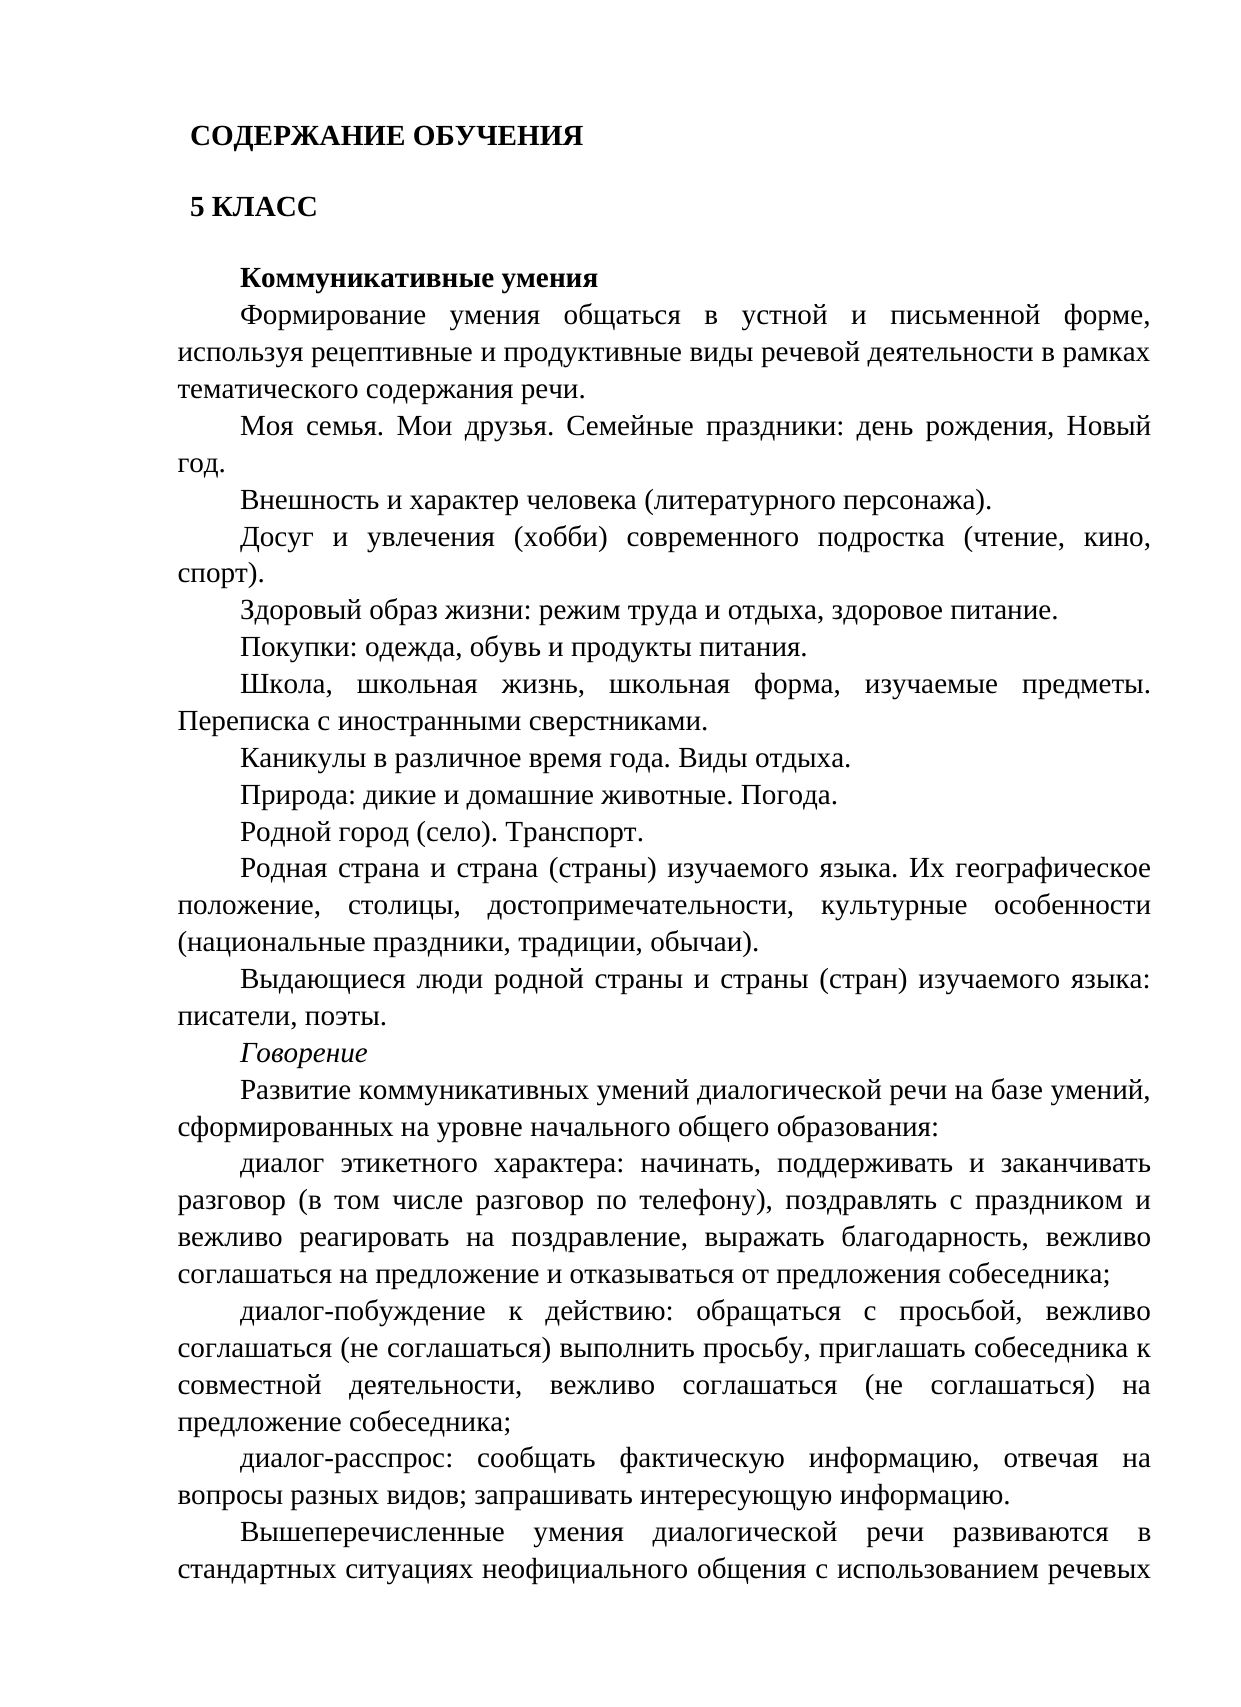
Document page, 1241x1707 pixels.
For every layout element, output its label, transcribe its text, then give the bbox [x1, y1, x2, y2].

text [177, 1514, 1152, 1585]
text Родной город (село). Транспорт. [177, 814, 1152, 847]
text СОДЕРЖАНИЕ ОБУЧЕНИЯ [190, 118, 1152, 152]
text Коммуникативные умения [177, 261, 1152, 294]
text диалог-расспрос: сообщать фактическую информацию, отвечая на вопросы разных видов; запрашивать интересующую информацию. [177, 1441, 1152, 1511]
text Развитие коммуникативных умений диалогической речи на базе умений, сформированных на уровне начального общего образования: [177, 1072, 1152, 1142]
text Природа: дикие и домашние животные. Погода. [177, 777, 1152, 810]
text диалог-побуждение к действию: обращаться с просьбой, вежливо соглашаться (не соглашаться) выполнить просьбу, приглашать собеседника к совместной деятельности, вежливо соглашаться (не соглашаться) на предложение собеседника; [177, 1293, 1152, 1437]
text Формирование умения общаться в устной и письменной форме, используя рецептивные и продуктивные виды речевой деятельности в рамках тематического содержания речи. [177, 297, 1152, 405]
text диалог этикетного характера: начинать, поддерживать и заканчивать разговор (в том числе разговор по телефону), поздравлять с праздником и вежливо реагировать на поздравление, выражать благодарность, вежливо соглашаться на предложение и отказываться от предложения собеседника; [177, 1146, 1152, 1290]
text Моя семья. Мои друзья. Семейные праздники: день рождения, Новый год. [177, 408, 1152, 478]
text Выдающиеся люди родной страны и страны (стран) изучаемого языка: писатели, поэты. [177, 961, 1152, 1032]
text Внешность и характер человека (литературного персонажа). [177, 482, 1152, 515]
text Здоровый образ жизни: режим труда и отдыха, здоровое питание. [177, 592, 1152, 626]
text Говорение [177, 1035, 1152, 1068]
text Покупки: одежда, обувь и продукты питания. [177, 629, 1152, 663]
text Досуг и увлечения (хобби) современного подростка (чтение, кино, спорт). [177, 519, 1152, 589]
text 5 КЛАСС [190, 189, 1152, 223]
text Родная страна и страна (страны) изучаемого языка. Их географическое положение, столицы, достопримечательности, культурные особенности (национальные праздники, традиции, обычаи). [177, 851, 1152, 958]
text Каникулы в различное время года. Виды отдыха. [177, 740, 1152, 773]
text Школа, школьная жизнь, школьная форма, изучаемые предметы. Переписка с иностранными сверстниками. [177, 666, 1152, 737]
